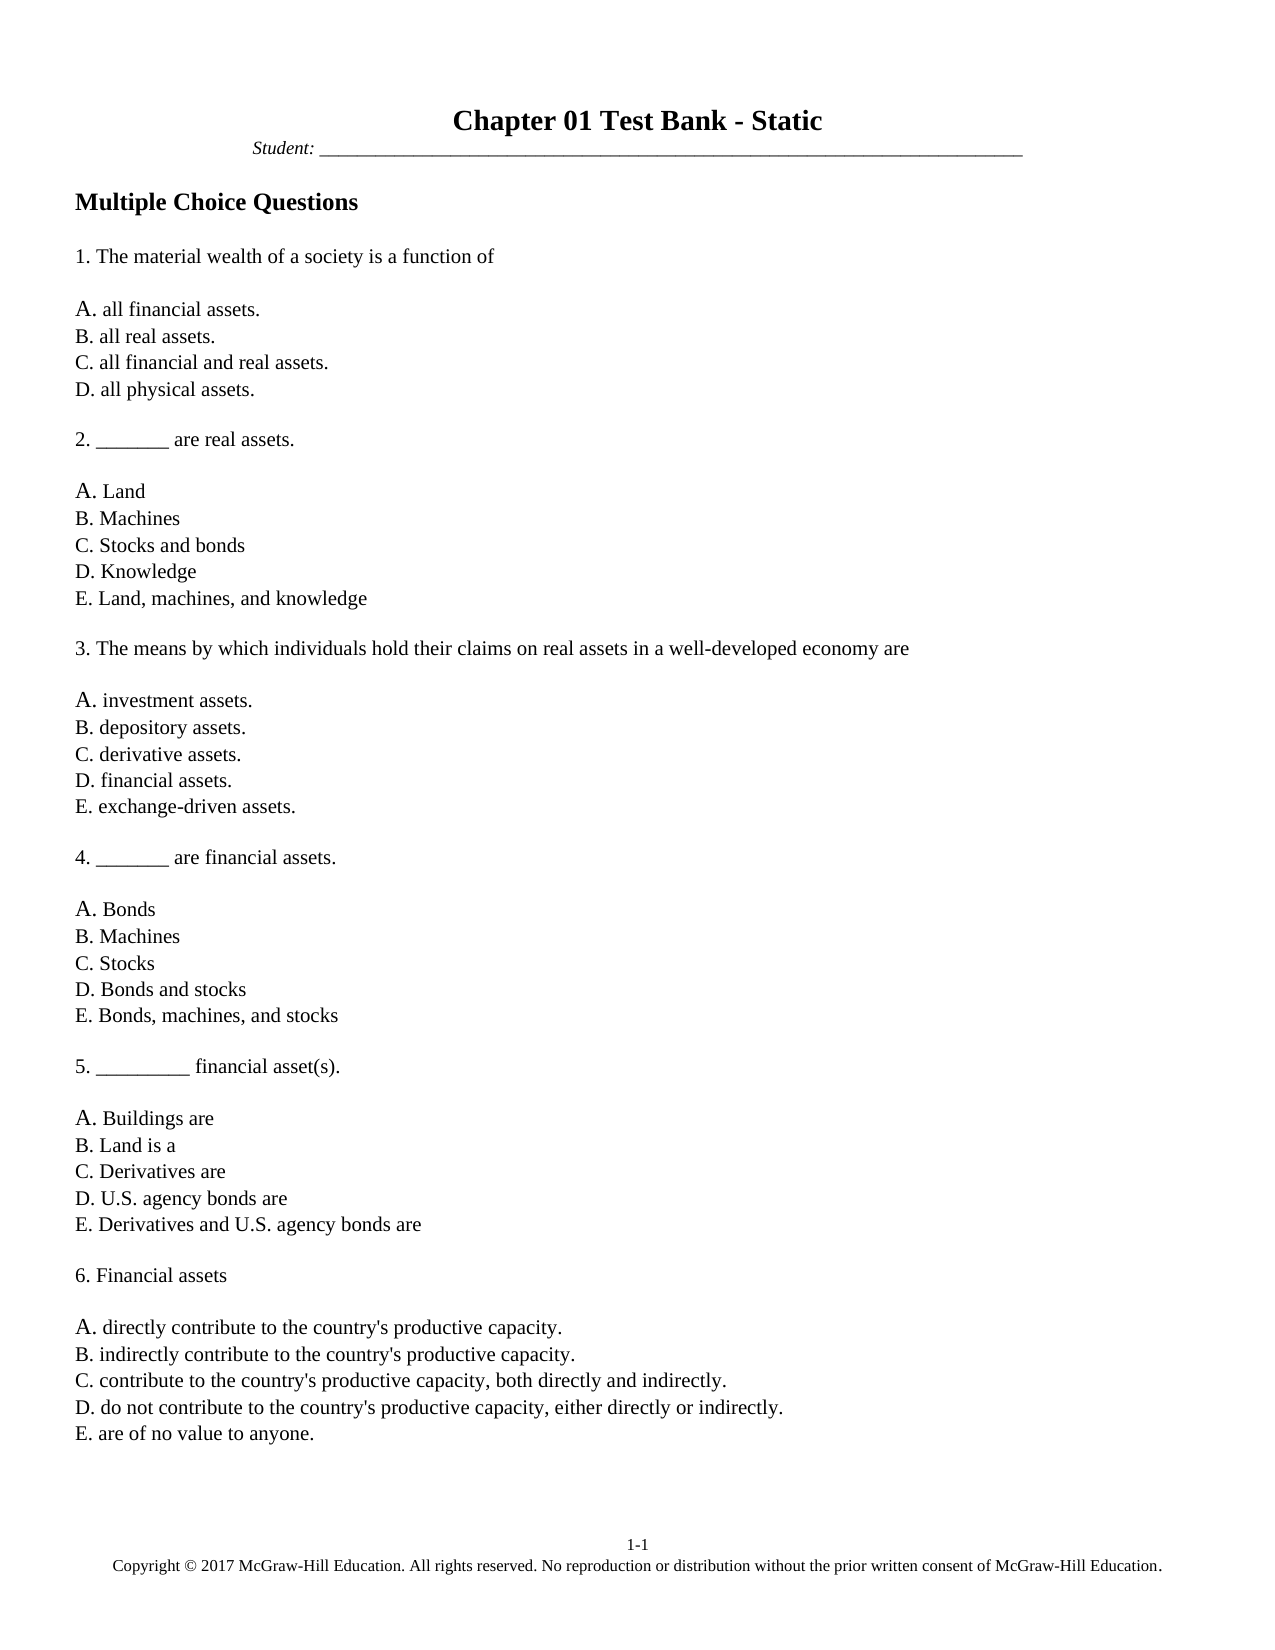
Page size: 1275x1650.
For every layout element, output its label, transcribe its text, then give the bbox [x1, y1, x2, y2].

text C. Stocks [75, 950, 1200, 974]
text B. indirectly contribute to the country's productive capacity. [75, 1342, 1200, 1366]
text D. Bonds and stocks [75, 977, 1200, 1001]
text D. financial assets. [75, 768, 1200, 792]
text D. U.S. agency bonds are [75, 1186, 1200, 1210]
text E. are of no value to anyone. [75, 1421, 1200, 1445]
text 2. _______ are real assets. [75, 427, 1200, 451]
text B. Land is a [75, 1133, 1200, 1157]
text 6. Financial assets [75, 1263, 1200, 1287]
text C. derivative assets. [75, 741, 1200, 766]
text B. Machines [75, 506, 1200, 530]
text D. all physical assets. [75, 376, 1200, 401]
text D. Knowledge [75, 559, 1200, 583]
text Chapter 01 Test Bank - Static [75, 103, 1200, 137]
text B. depository assets. [75, 715, 1200, 739]
text B. all real assets. [75, 323, 1200, 348]
text E. exchange-driven assets. [75, 794, 1200, 818]
text 1. The material wealth of a society is a function of [75, 244, 1200, 268]
text 5. _________ financial asset(s). [75, 1054, 1200, 1078]
text D. do not contribute to the country's productive capacity, either directly or indirectly. [75, 1395, 1200, 1419]
text A. investment assets. [75, 686, 1200, 713]
text E. Derivatives and U.S. agency bonds are [75, 1212, 1200, 1236]
text E. Land, machines, and knowledge [75, 585, 1200, 609]
text A. directly contribute to the country's productive capacity. [75, 1313, 1200, 1339]
text A. Buildings are [75, 1104, 1200, 1131]
text C. contribute to the country's productive capacity, both directly and indirectly. [75, 1368, 1200, 1392]
text C. all financial and real assets. [75, 350, 1200, 374]
text A. Bonds [75, 895, 1200, 922]
text Student: ___________________________________________________________________________ [75, 137, 1200, 158]
text E. Bonds, machines, and stocks [75, 1003, 1200, 1027]
text A. all financial assets. [75, 295, 1200, 321]
text Multiple Choice Questions [75, 187, 1200, 216]
text 3. The means by which individuals hold their claims on real assets in a well-developed economy are [75, 636, 1200, 660]
text C. Derivatives are [75, 1159, 1200, 1183]
text C. Stocks and bonds [75, 532, 1200, 557]
text 4. _______ are financial assets. [75, 845, 1200, 869]
text B. Machines [75, 924, 1200, 948]
text A. Land [75, 477, 1200, 504]
